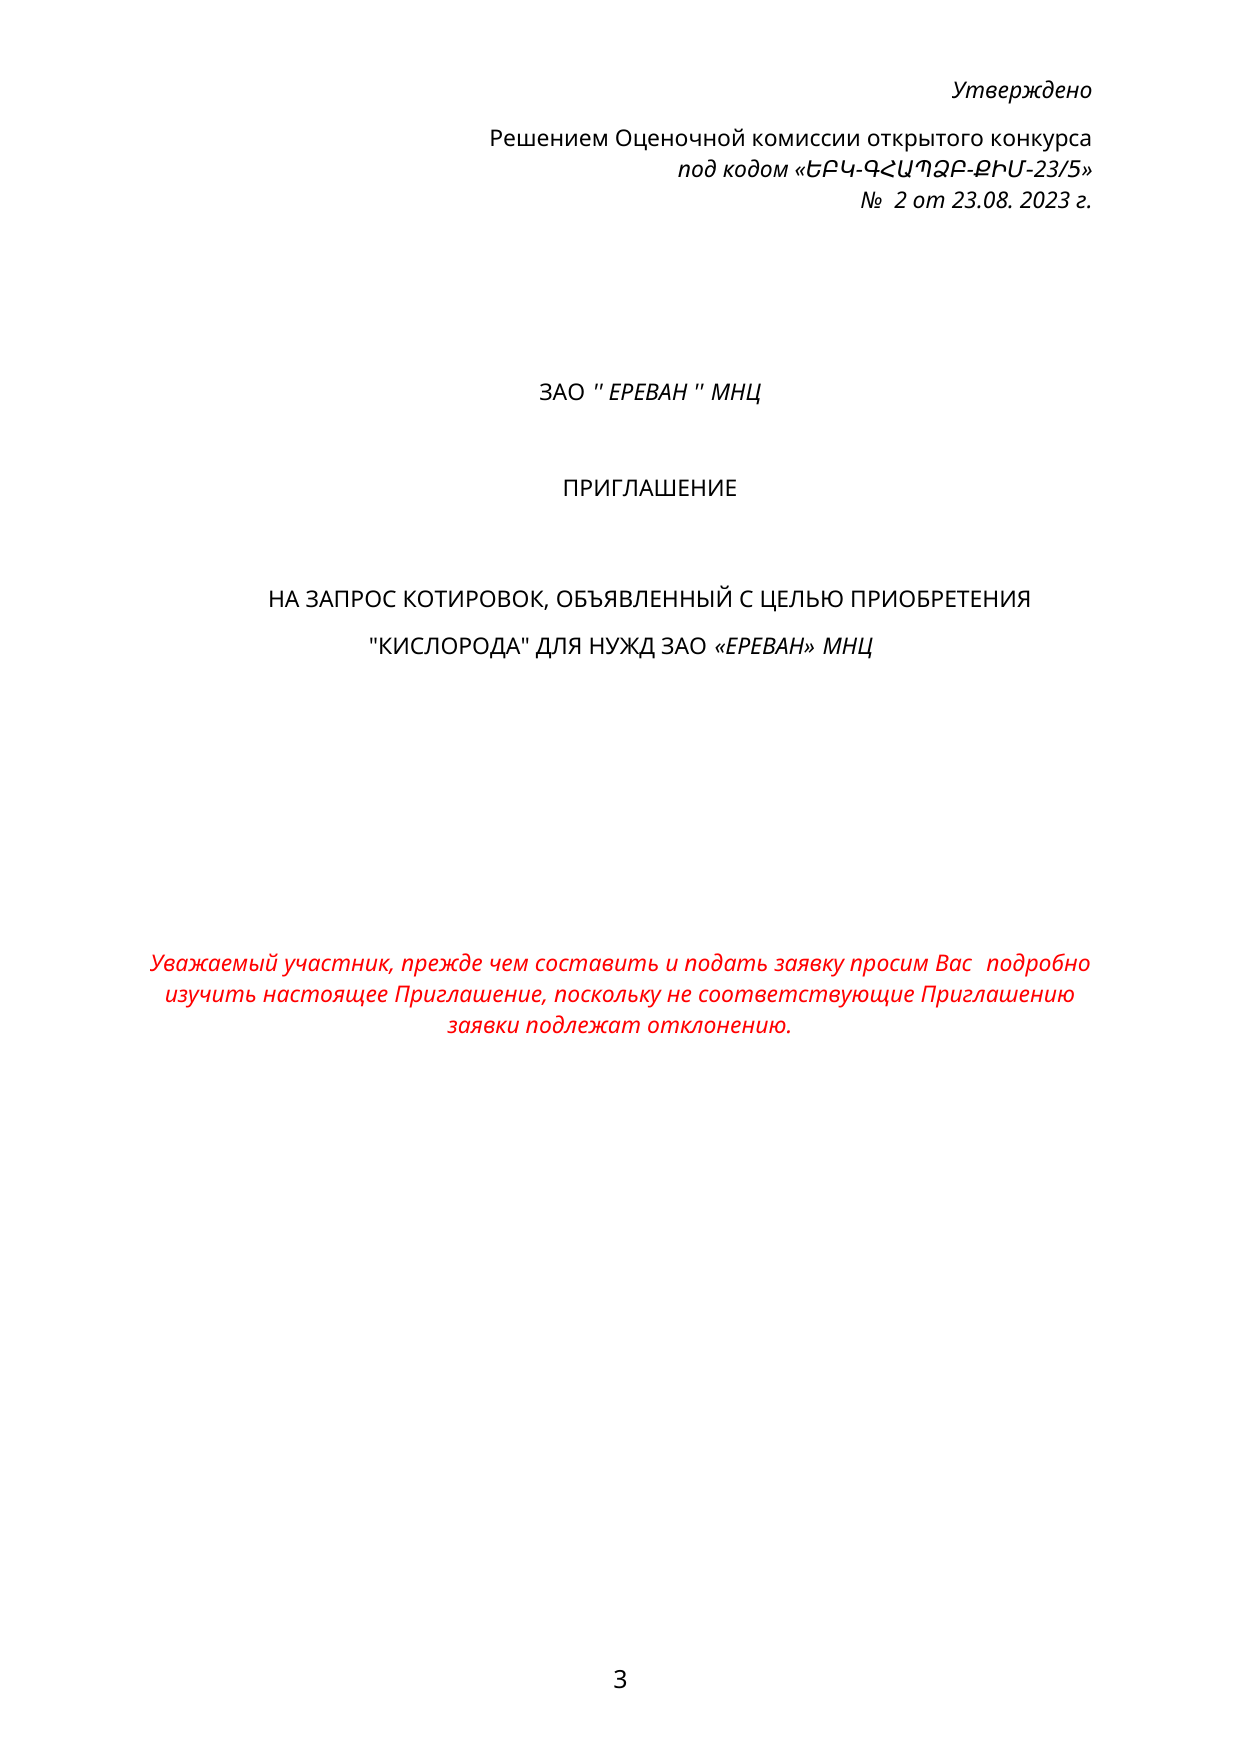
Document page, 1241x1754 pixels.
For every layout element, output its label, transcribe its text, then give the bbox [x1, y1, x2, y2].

text Уважаемый участник, прежде чем составить и подать заявку просим Вас подробно изучить настоящее Приглашение, поскольку не соответствующие Приглашению заявки подлежат отклонению. [148, 947, 1092, 1041]
text НА ЗАПРОС КОТИРОВОК, ОБЪЯВЛЕННЫЙ С ЦЕЛЬЮ ПРИОБРЕТЕНИЯ "КИСЛОРОДА" ДЛЯ НУЖД ЗАО «ЕРЕВАН» МНЦ [148, 583, 1093, 661]
text ПРИГЛАШЕНИЕ [148, 472, 1093, 503]
text Утверждено [148, 74, 1092, 105]
text ЗАО '' ЕРЕВАН '' МНЦ [148, 376, 1093, 407]
text Решением Оценочной комиссии открытого конкурса под кодом «ԵԲԿ-ԳՀԱՊՁԲ-ՔԻՄ-23/5» № 2 от 23.08. 2023 г. [148, 122, 1092, 216]
